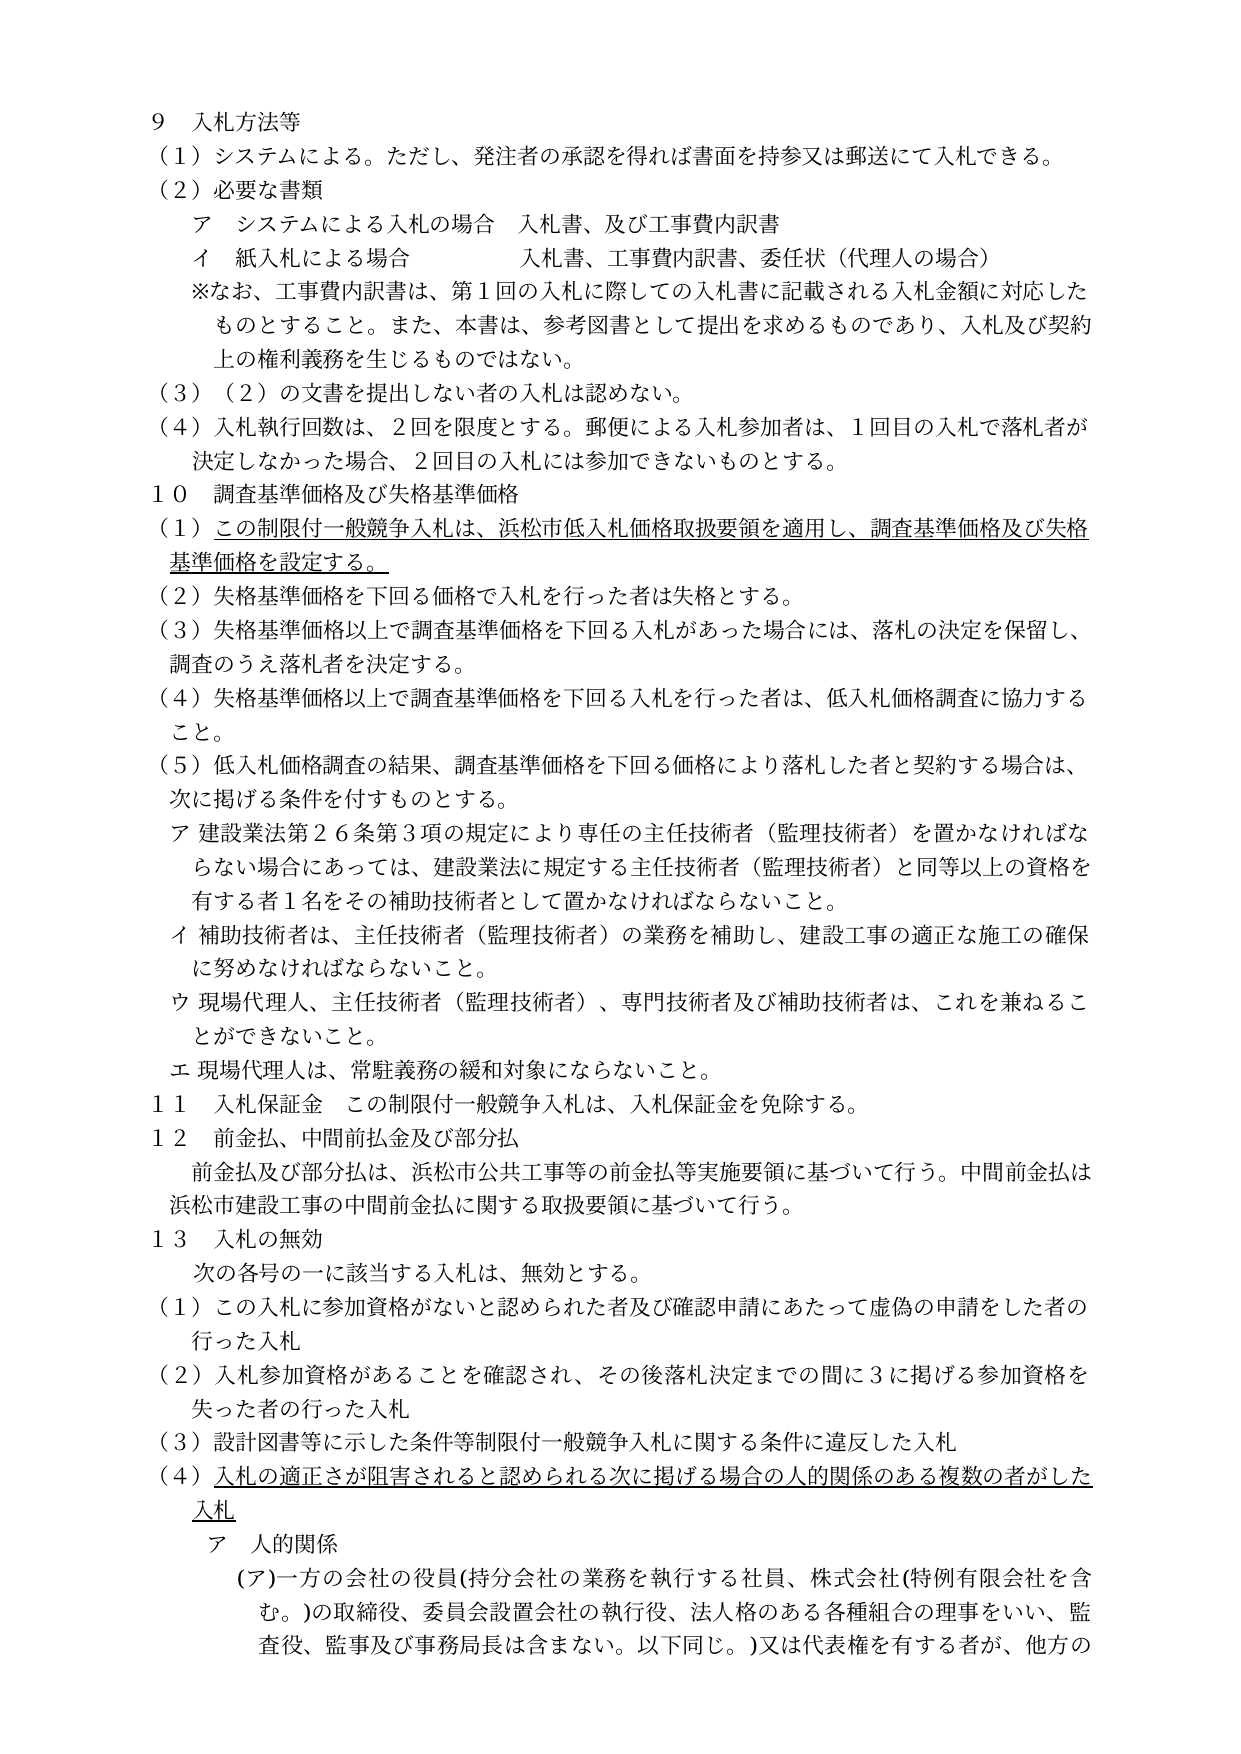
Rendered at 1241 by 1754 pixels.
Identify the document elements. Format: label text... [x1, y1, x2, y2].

text イ 紙入札による場合 入札書、工事費内訳書、委任状（代理人の場合） [148, 239, 1092, 273]
text （２）失格基準価格を下回る価格で入札を行った者は失格とする。 [148, 578, 1092, 612]
text イ 補助技術者は、主任技術者（監理技術者）の業務を補助し、建設工事の適正な施工の確保に努めなければならないこと。 [169, 917, 1092, 984]
text エ 現場代理人は、常駐義務の緩和対象にならないこと。 [169, 1052, 1092, 1086]
text （２）必要な書類 [148, 172, 1092, 206]
text （４）入札の適正さが阻害されると認められる次に掲げる場合の人的関係のある複数の者がした入札 [147, 1458, 1092, 1526]
text １０ 調査基準価格及び失格基準価格 [148, 477, 1092, 510]
text ア システムによる入札の場合 入札書、及び工事費内訳書 [148, 206, 1092, 239]
text ９ 入札方法等 [148, 104, 1092, 138]
text ※なお、工事費内訳書は、第１回の入札に際しての入札書に記載される入札金額に対応したものとすること。また、本書は、参考図書として提出を求めるものであり、入札及び契約上の権利義務を生じるものではない。 [191, 273, 1092, 375]
text （３）失格基準価格以上で調査基準価格を下回る入札があった場合には、落札の決定を保留し、調査のうえ落札者を決定する。 [148, 612, 1092, 680]
text （４）失格基準価格以上で調査基準価格を下回る入札を行った者は、低入札価格調査に協力すること。 [148, 680, 1092, 747]
list ア 人的関係 [193, 1526, 1092, 1560]
text （５）低入札価格調査の結果、調査基準価格を下回る価格により落札した者と契約する場合は、次に掲げる条件を付すものとする。 [148, 747, 1092, 815]
text （２）入札参加資格があることを確認され、その後落札決定までの間に３に掲げる参加資格を失った者の行った入札 [148, 1357, 1092, 1424]
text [237, 1560, 1092, 1661]
text １２ 前金払、中間前払金及び部分払 [148, 1120, 1092, 1154]
text １３ 入札の無効 [148, 1221, 1092, 1255]
text （４）入札執行回数は、２回を限度とする。郵便による入札参加者は、１回目の入札で落札者が決定しなかった場合、２回目の入札には参加できないものとする。 [148, 409, 1092, 477]
text （１）システムによる。ただし、発注者の承認を得れば書面を持参又は郵送にて入札できる。 [148, 138, 1092, 172]
text ウ 現場代理人、主任技術者（監理技術者）、専門技術者及び補助技術者は、これを兼ねることができないこと。 [169, 984, 1092, 1052]
text 次の各号の一に該当する入札は、無効とする。 [193, 1255, 1092, 1289]
text （１）この制限付一般競争入札は、浜松市低入札価格取扱要領を適用し、調査基準価格及び失格基準価格を設定する。 [148, 510, 1092, 578]
text （１）この入札に参加資格がないと認められた者及び確認申請にあたって虚偽の申請をした者の行った入札 [148, 1289, 1092, 1357]
text ア 建設業法第２６条第３項の規定により専任の主任技術者（監理技術者）を置かなければならない場合にあっては、建設業法に規定する主任技術者（監理技術者）と同等以上の資格を有する者１名をその補助技術者として置かなければならないこと。 [169, 815, 1092, 917]
text （３）（２）の文書を提出しない者の入札は認めない。 [148, 375, 1092, 409]
text 前金払及び部分払は、浜松市公共工事等の前金払等実施要領に基づいて行う。中間前金払は、浜松市建設工事の中間前金払に関する取扱要領に基づいて行う。 [169, 1154, 1092, 1221]
text （３）設計図書等に示した条件等制限付一般競争入札に関する条件に違反した入札 [147, 1424, 1092, 1458]
text １１ 入札保証金 この制限付一般競争入札は、入札保証金を免除する。 [148, 1086, 1092, 1120]
